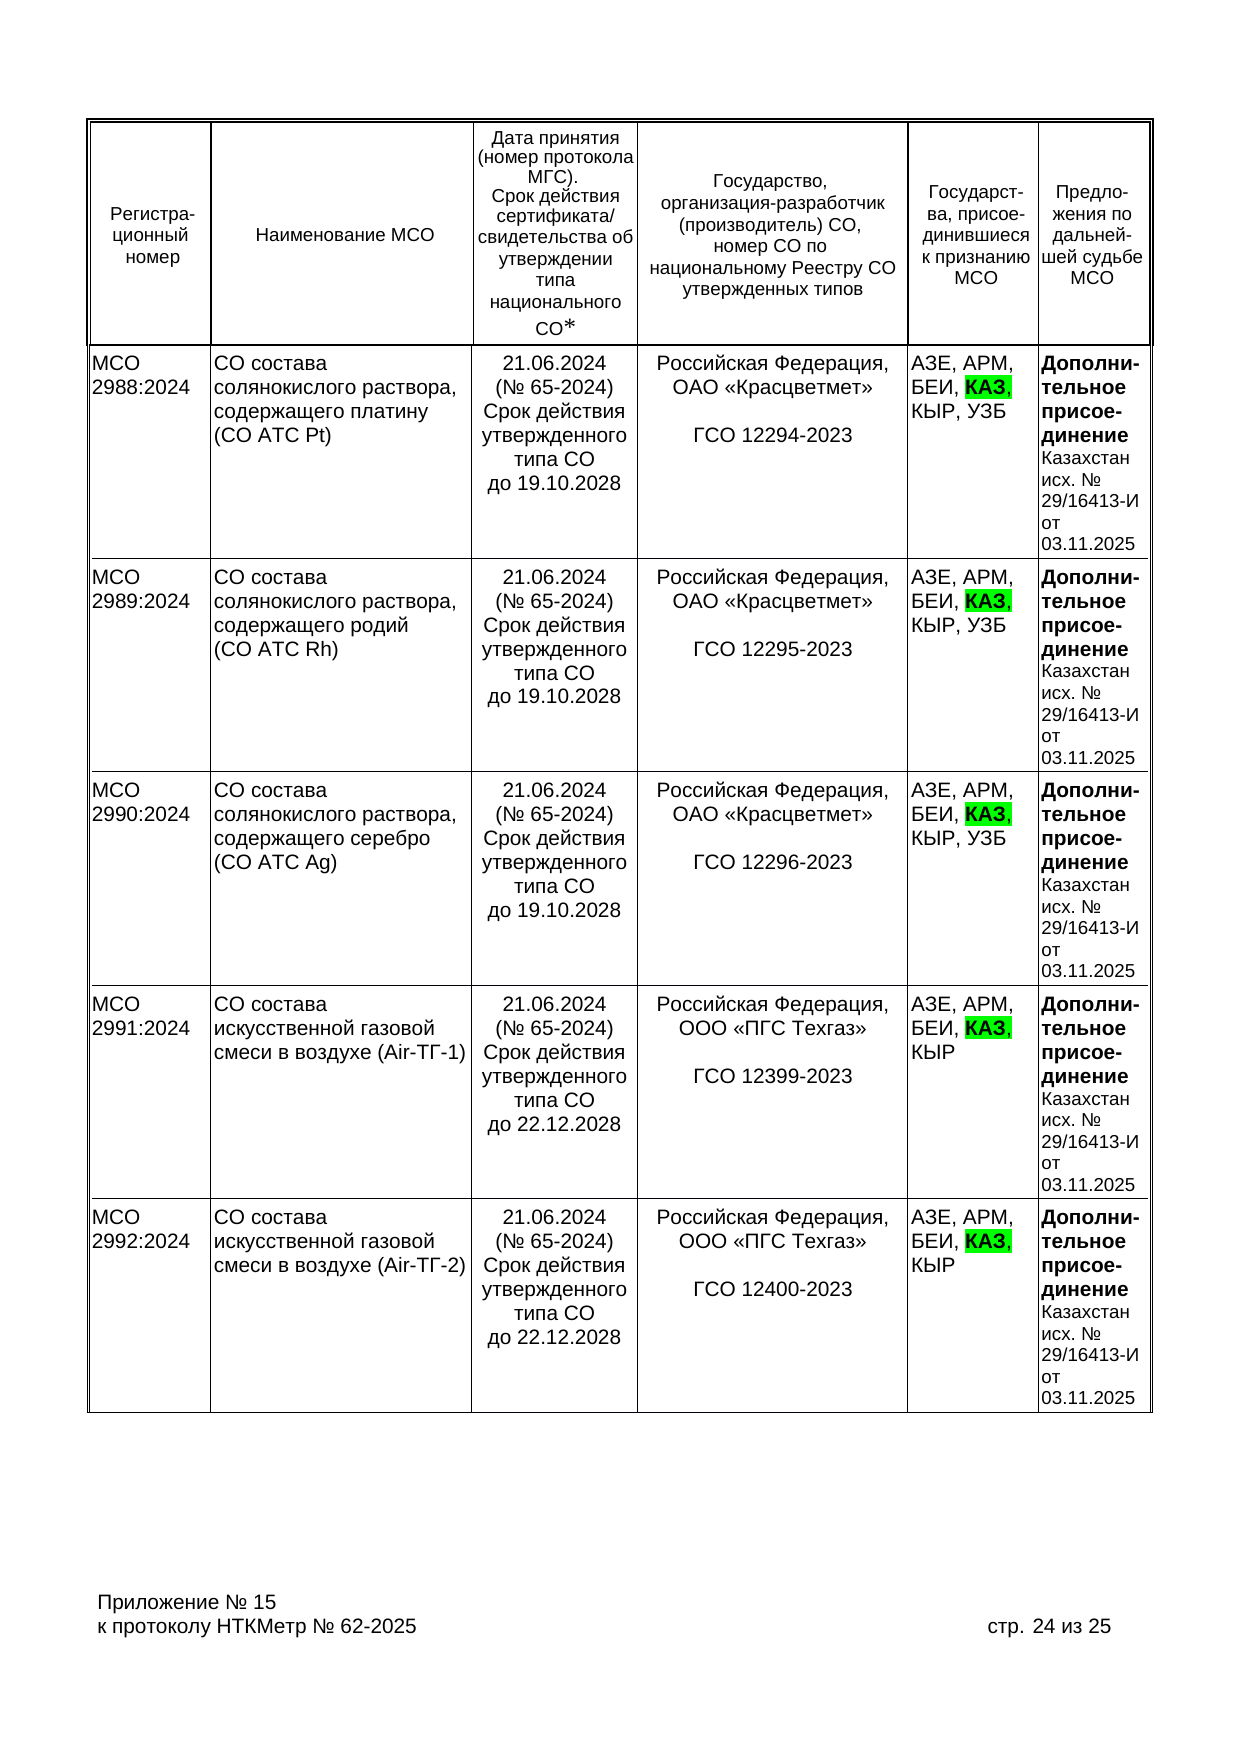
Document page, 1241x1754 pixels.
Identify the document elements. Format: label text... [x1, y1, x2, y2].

table_cell Российская Федерация, ОАО «Красцветмет» ГСО 12294-2023 [638, 346, 907, 557]
table_cell 21.06.2024 (№ 65-2024) Срок действия утвержденного типа СО до 19.10.2028 [472, 346, 637, 557]
table_cell Дополни-тельное присое-динение Казахстан исх. № 29/16413-И от 03.11.2025 [1039, 1198, 1150, 1412]
table_cell СО состава искусственной газовой смеси в воздухе (Air-ТГ-1) [211, 986, 471, 1198]
table_cell АЗЕ, АРМ, БЕИ, КАЗ, КЫР [908, 1199, 1038, 1412]
table_cell МСО 2992:2024 [90, 1198, 210, 1412]
table_cell Дополни-тельное присое-динение Казахстан исх. № 29/16413-И от 03.11.2025 [1039, 558, 1150, 771]
table_cell СО состава солянокислого раствора, содержащего родий (СО АТС Rh) [211, 559, 471, 771]
table_header Наименование МСО [212, 123, 473, 344]
table_header Дата принятия (номер протокола МГС). Срок действия сертификата/ свидетельства об утверждении типа национального СО* [474, 123, 637, 344]
table_cell 21.06.2024 (№ 65-2024) Срок действия утвержденного типа СО до 22.12.2028 [472, 986, 637, 1198]
table_cell СО состава солянокислого раствора, содержащего платину (СО АТС Pt) [211, 346, 471, 557]
table_cell АЗЕ, АРМ, БЕИ, КАЗ, КЫР [908, 986, 1038, 1198]
table_cell СО состава искусственной газовой смеси в воздухе (Air-ТГ-2) [211, 1199, 471, 1412]
table_cell Российская Федерация, ОАО «Красцветмет» ГСО 12295-2023 [638, 559, 907, 771]
table_cell Дополни-тельное присое-динение Казахстан исх. № 29/16413-И от 03.11.2025 [1039, 771, 1150, 984]
table_cell 21.06.2024 (№ 65-2024) Срок действия утвержденного типа СО до 19.10.2028 [472, 559, 637, 771]
table_cell Дополни-тельное присое-динение Казахстан исх. № 29/16413-И от 03.11.2025 [1039, 346, 1150, 557]
table_cell 21.06.2024 (№ 65-2024) Срок действия утвержденного типа СО до 19.10.2028 [472, 772, 637, 984]
table_cell Российская Федерация, ОАО «Красцветмет» ГСО 12296-2023 [638, 772, 907, 984]
table_cell СО состава солянокислого раствора, содержащего серебро (СО АТС Ag) [211, 772, 471, 984]
table_cell АЗЕ, АРМ, БЕИ, КАЗ, КЫР, УЗБ [908, 772, 1038, 984]
table_cell МСО 2990:2024 [90, 771, 210, 984]
table_header Государст-ва, присое-динившиеся к признанию МСО [909, 123, 1038, 344]
table_cell 21.06.2024 (№ 65-2024) Срок действия утвержденного типа СО до 22.12.2028 [472, 1199, 637, 1412]
table_header Регистра-ционный номер [91, 123, 210, 344]
table_cell АЗЕ, АРМ, БЕИ, КАЗ, КЫР, УЗБ [908, 346, 1038, 557]
table_cell МСО 2989:2024 [90, 558, 210, 771]
table_cell МСО 2988:2024 [90, 346, 210, 557]
table_cell Дополни-тельное присое-динение Казахстан исх. № 29/16413-И от 03.11.2025 [1039, 985, 1150, 1198]
table_cell Российская Федерация, ООО «ПГС Техгаз» ГСО 12400-2023 [638, 1199, 907, 1412]
table_cell Российская Федерация, ООО «ПГС Техгаз» ГСО 12399-2023 [638, 986, 907, 1198]
table_cell МСО 2991:2024 [90, 985, 210, 1198]
table_cell АЗЕ, АРМ, БЕИ, КАЗ, КЫР, УЗБ [908, 559, 1038, 771]
table_header Государство, организация-разработчик (производитель) СО, номер СО по национальному Реестру СО утвержденных типов [638, 123, 907, 344]
table_header Предло-жения по дальней- шей судьбе МСО [1039, 123, 1149, 344]
